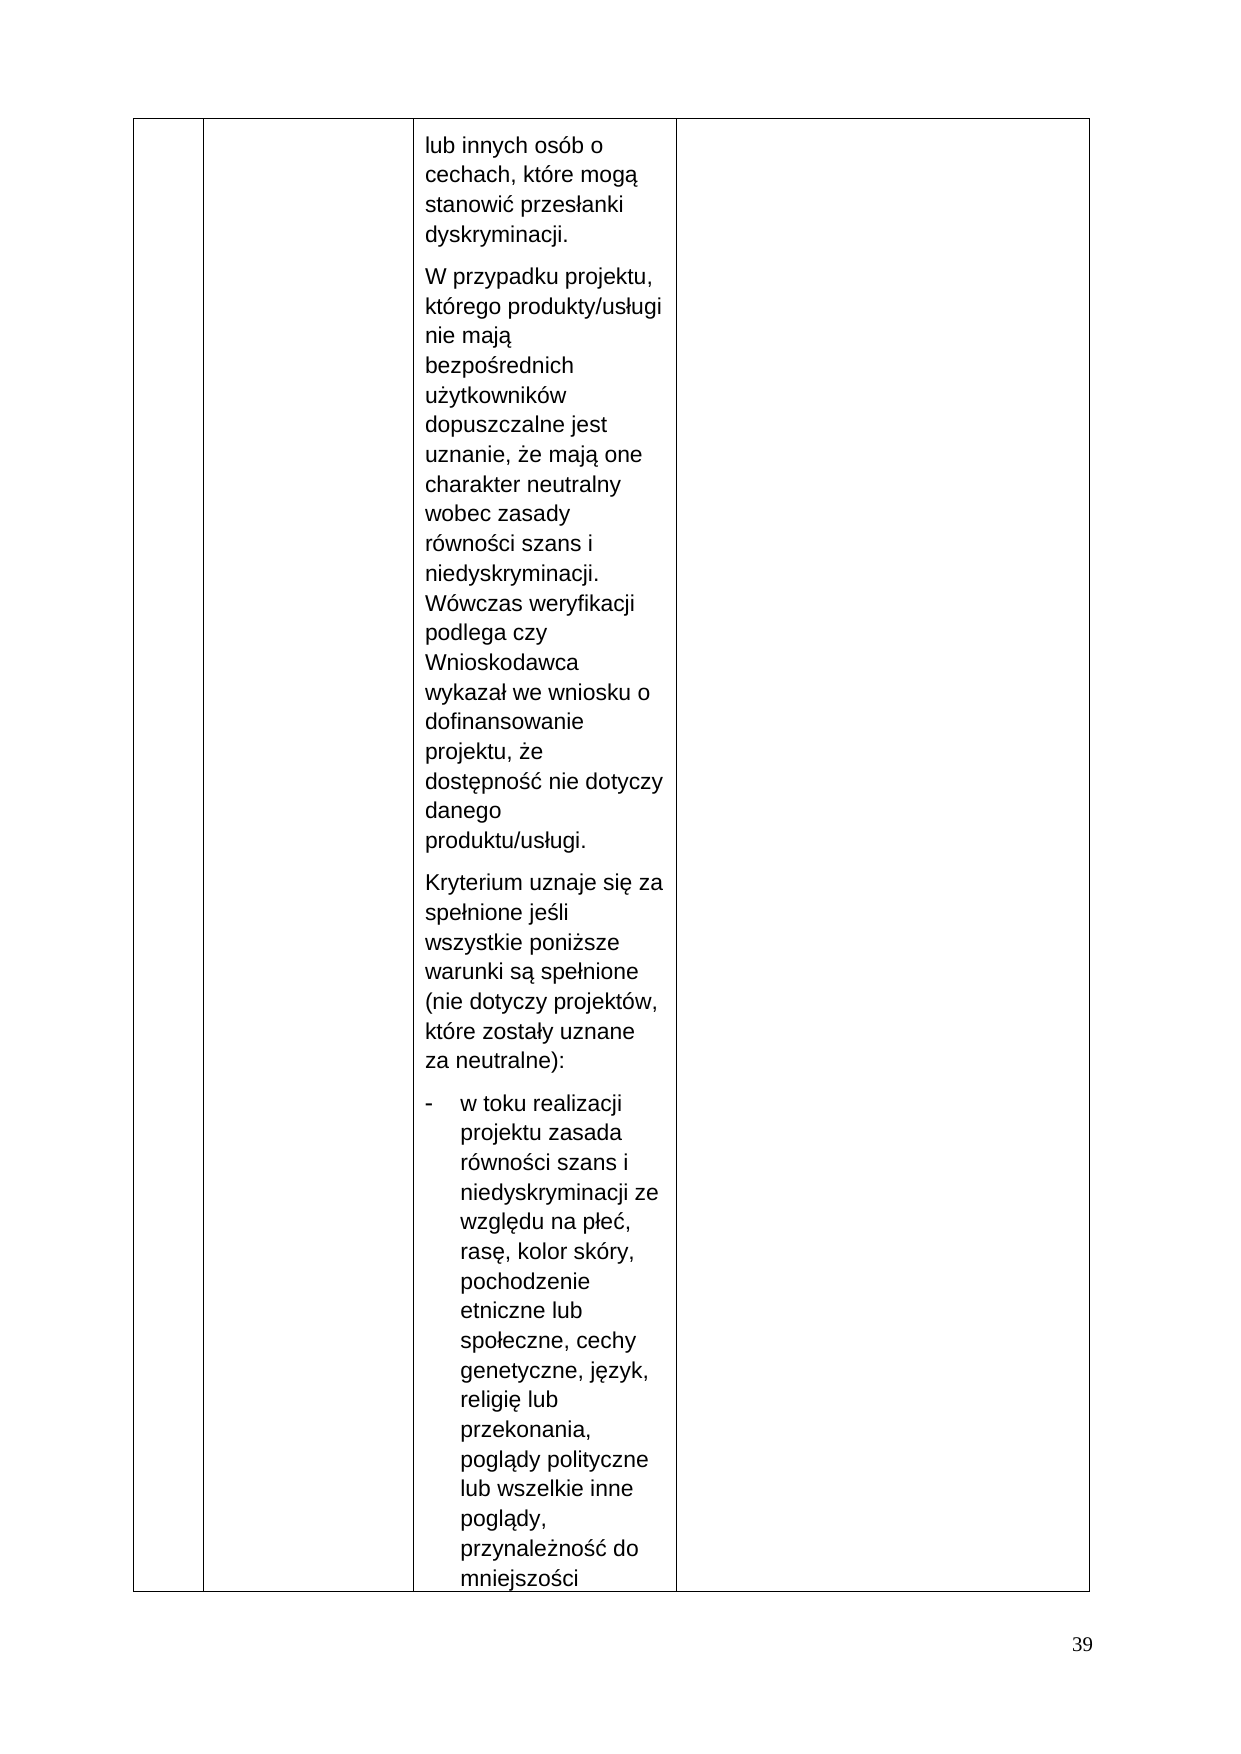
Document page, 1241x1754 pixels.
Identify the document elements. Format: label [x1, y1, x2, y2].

table_cell [204, 119, 413, 1591]
table_cell [414, 119, 676, 1591]
table_cell [677, 119, 1089, 1591]
table_cell [134, 119, 203, 1591]
